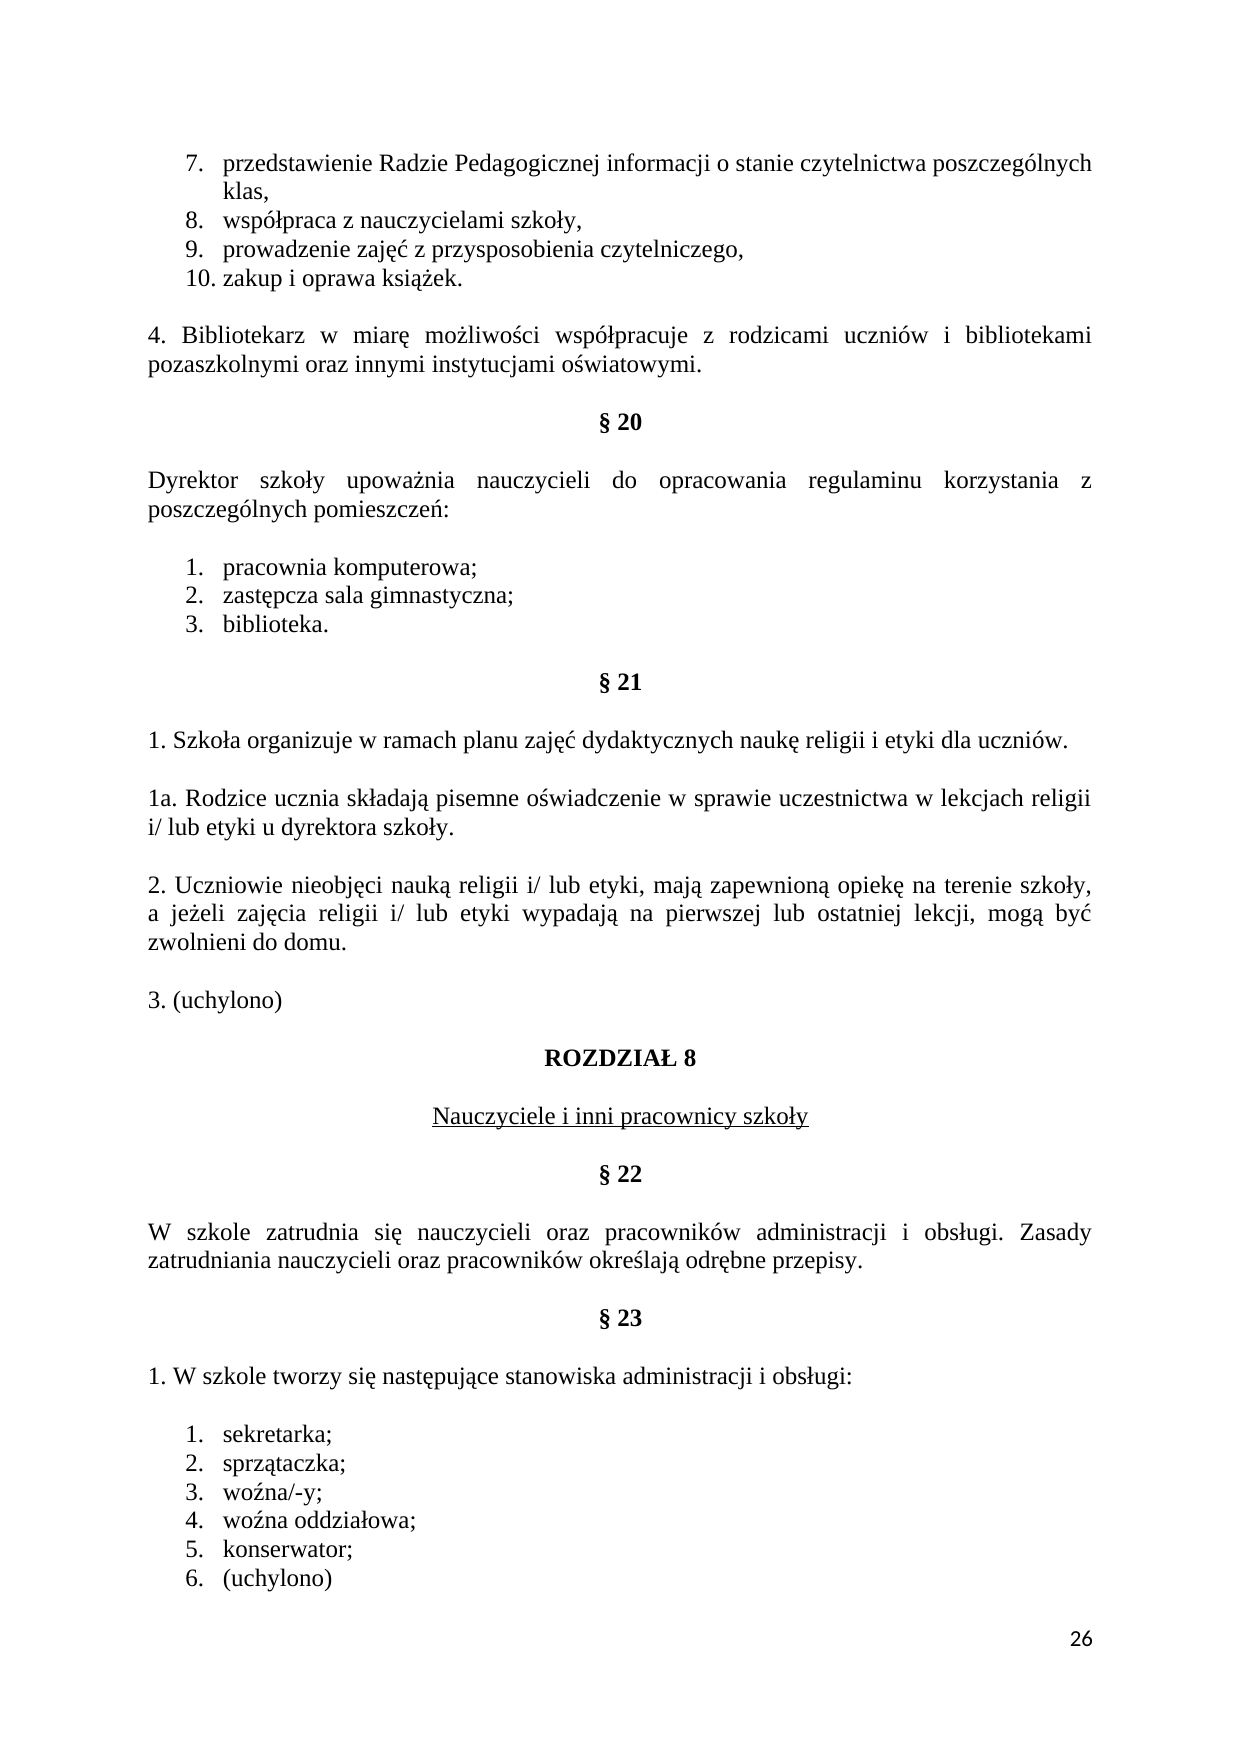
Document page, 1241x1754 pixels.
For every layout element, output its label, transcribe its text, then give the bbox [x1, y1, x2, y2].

text 1a. Rodzice ucznia składają pisemne oświadczenie w sprawie uczestnictwa w lekcjach religii i/ lub etyki u dyrektora szkoły. [148, 783, 1093, 841]
text § 23 [148, 1303, 1093, 1332]
text 3. (uchylono) [148, 985, 1093, 1014]
list woźna oddziałowa; [185, 1506, 1093, 1534]
list sprzątaczka; [185, 1448, 1093, 1477]
list współpraca z nauczycielami szkoły, [185, 205, 1093, 234]
list przedstawienie Radzie Pedagogicznej informacji o stanie czytelnictwa poszczególnych klas, [185, 148, 1093, 205]
text § 22 [148, 1159, 1093, 1188]
list zakup i oprawa książek. [185, 263, 1093, 291]
text 1. W szkole tworzy się następujące stanowiska administracji i obsługi: [148, 1361, 1093, 1390]
text § 21 [148, 667, 1093, 696]
list woźna/-y; [185, 1477, 1093, 1506]
list prowadzenie zajęć z przysposobienia czytelniczego, [185, 234, 1093, 263]
list pracownia komputerowa; [185, 552, 1093, 581]
list zastępcza sala gimnastyczna; [185, 581, 1093, 609]
text W szkole zatrudnia się nauczycieli oraz pracowników administracji i obsługi. Zasady zatrudniania nauczycieli oraz pracowników określają odrębne przepisy. [148, 1217, 1093, 1274]
list (uchylono) [185, 1563, 1093, 1592]
text 4. Bibliotekarz w miarę możliwości współpracuje z rodzicami uczniów i bibliotekami pozaszkolnymi oraz innymi instytucjami oświatowymi. [148, 321, 1093, 378]
text ROZDZIAŁ 8 [148, 1043, 1093, 1072]
list sekretarka; [185, 1419, 1093, 1448]
list konserwator; [185, 1534, 1093, 1563]
text 1. Szkoła organizuje w ramach planu zajęć dydaktycznych naukę religii i etyki dla uczniów. [148, 725, 1093, 754]
text § 20 [148, 407, 1093, 436]
text Dyrektor szkoły upoważnia nauczycieli do opracowania regulaminu korzystania z poszczególnych pomieszczeń: [148, 465, 1093, 523]
list biblioteka. [185, 609, 1093, 638]
text 2. Uczniowie nieobjęci nauką religii i/ lub etyki, mają zapewnioną opiekę na terenie szkoły, a jeżeli zajęcia religii i/ lub etyki wypadają na pierwszej lub ostatniej lekcji, mogą być zwolnieni do domu. [148, 870, 1093, 956]
text Nauczyciele i inni pracownicy szkoły [148, 1101, 1093, 1130]
